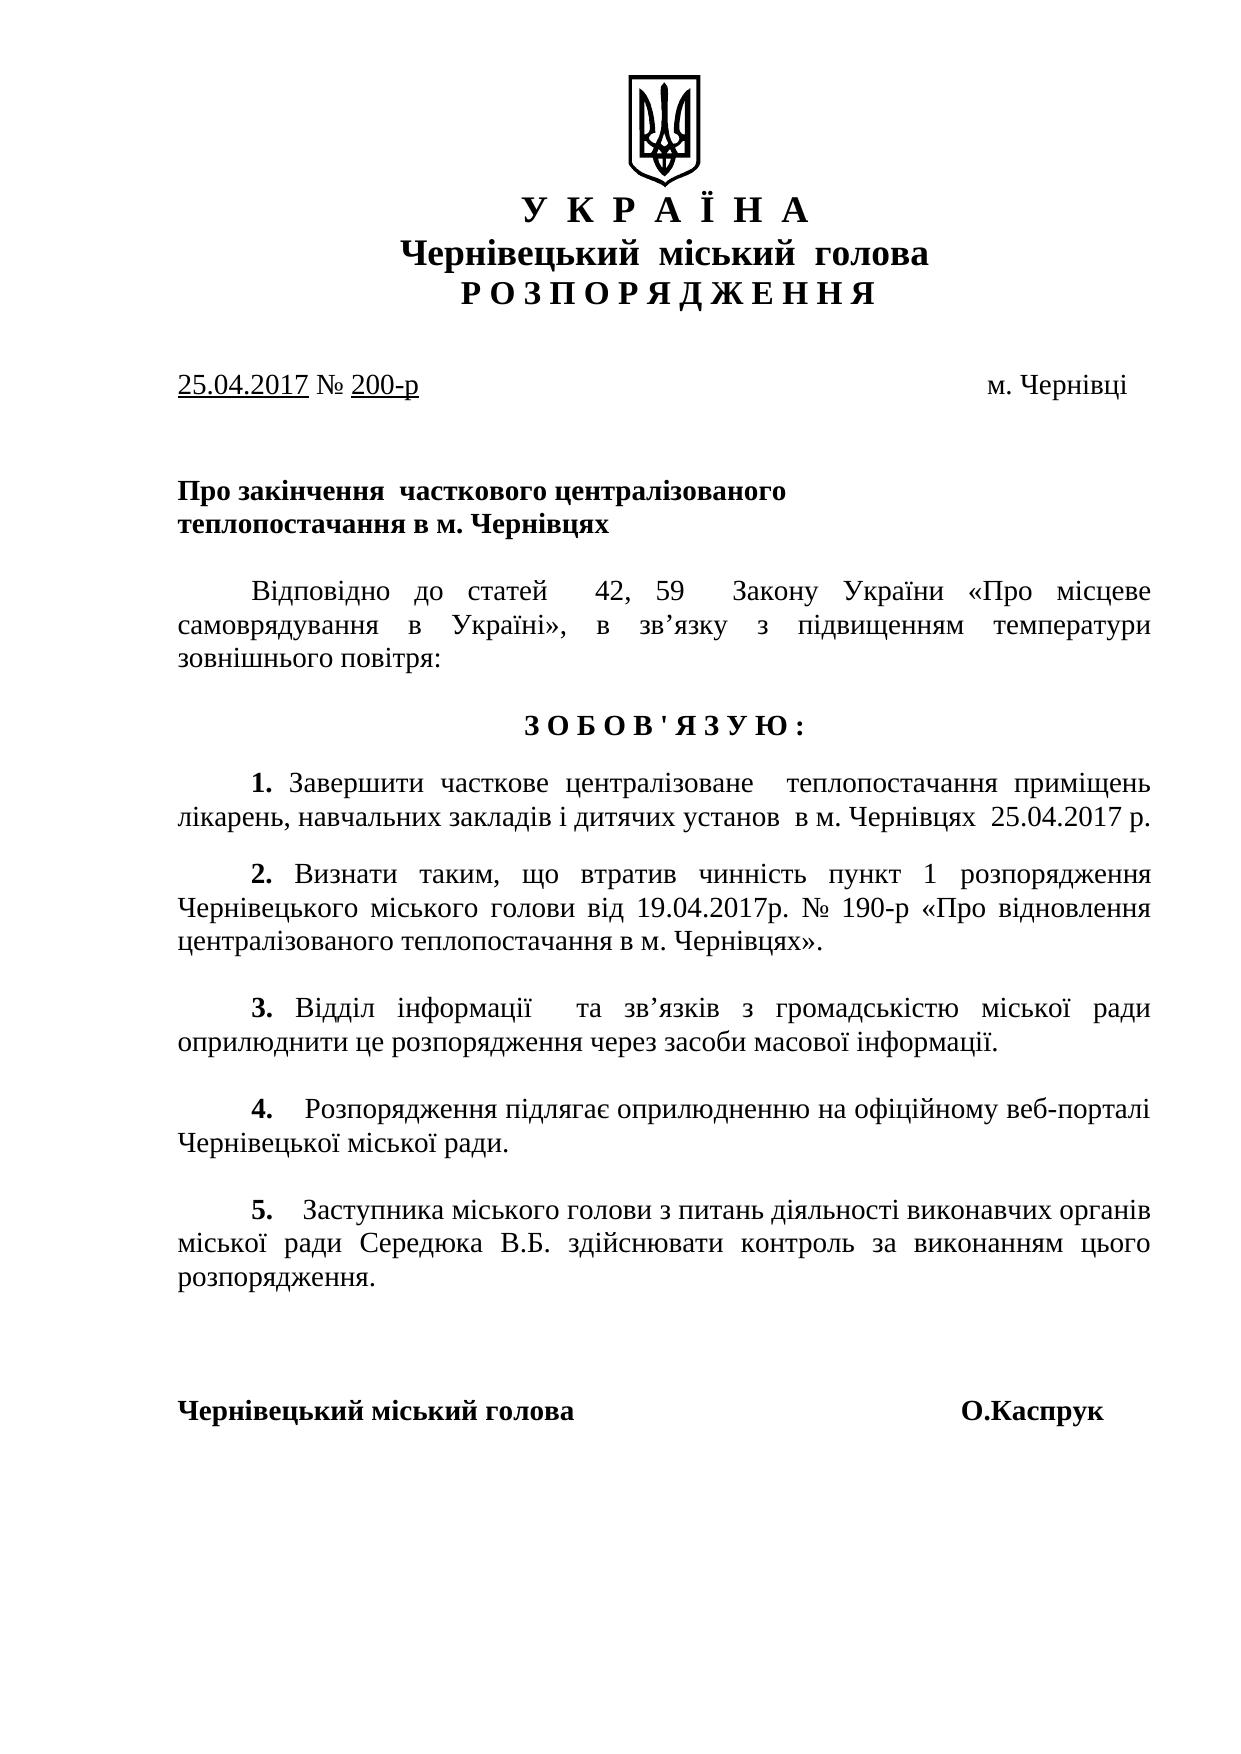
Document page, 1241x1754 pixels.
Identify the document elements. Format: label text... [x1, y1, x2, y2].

text З О Б О В ' Я З У Ю : [177, 708, 1152, 741]
subtitle Чернівецький міський голова [177, 231, 1152, 274]
text 2. Визнати таким, що втратив чинність пункт 1 розпорядження Чернівецького міського голови від 19.04.2017р. № 190-р «Про відновлення централізованого теплопостачання в м. Чернівцях». [177, 856, 1152, 957]
text теплопостачання в м. Чернівцях [177, 506, 1152, 540]
text Відповідно до статей 42, 59 Закону України «Про місцеве самоврядування в Україні», в зв’язку з підвищенням температури зовнішнього повітря: [177, 573, 1152, 674]
text 3. Відділ інформації та зв’язків з громадськістю міської ради оприлюднити це розпорядження через засоби масової інформації. [177, 991, 1152, 1058]
text Про закінчення часткового централізованого [177, 473, 1152, 506]
subtitle 25.04.2017 № 200-р м. Чернівці [177, 367, 1152, 401]
text Чернівецький міський голова О.Каспрук [177, 1393, 1152, 1427]
subtitle Р О З П О Р Я Д Ж Е Н Н Я [177, 274, 1152, 312]
subtitle У К Р А Ї Н А [177, 187, 1152, 231]
text 5. Заступника міського голови з питань діяльності виконавчих органів міської ради Середюка В.Б. здійснювати контроль за виконанням цього розпорядження. [177, 1192, 1152, 1292]
text 1. Завершити часткове централізоване теплопостачання приміщень лікарень, навчальних закладів і дитячих установ в м. Чернівцях 25.04.2017 р. [177, 765, 1152, 832]
text 4. Розпорядження підлягає оприлюдненню на офіційному веб-порталі Чернівецької міської ради. [177, 1091, 1152, 1158]
